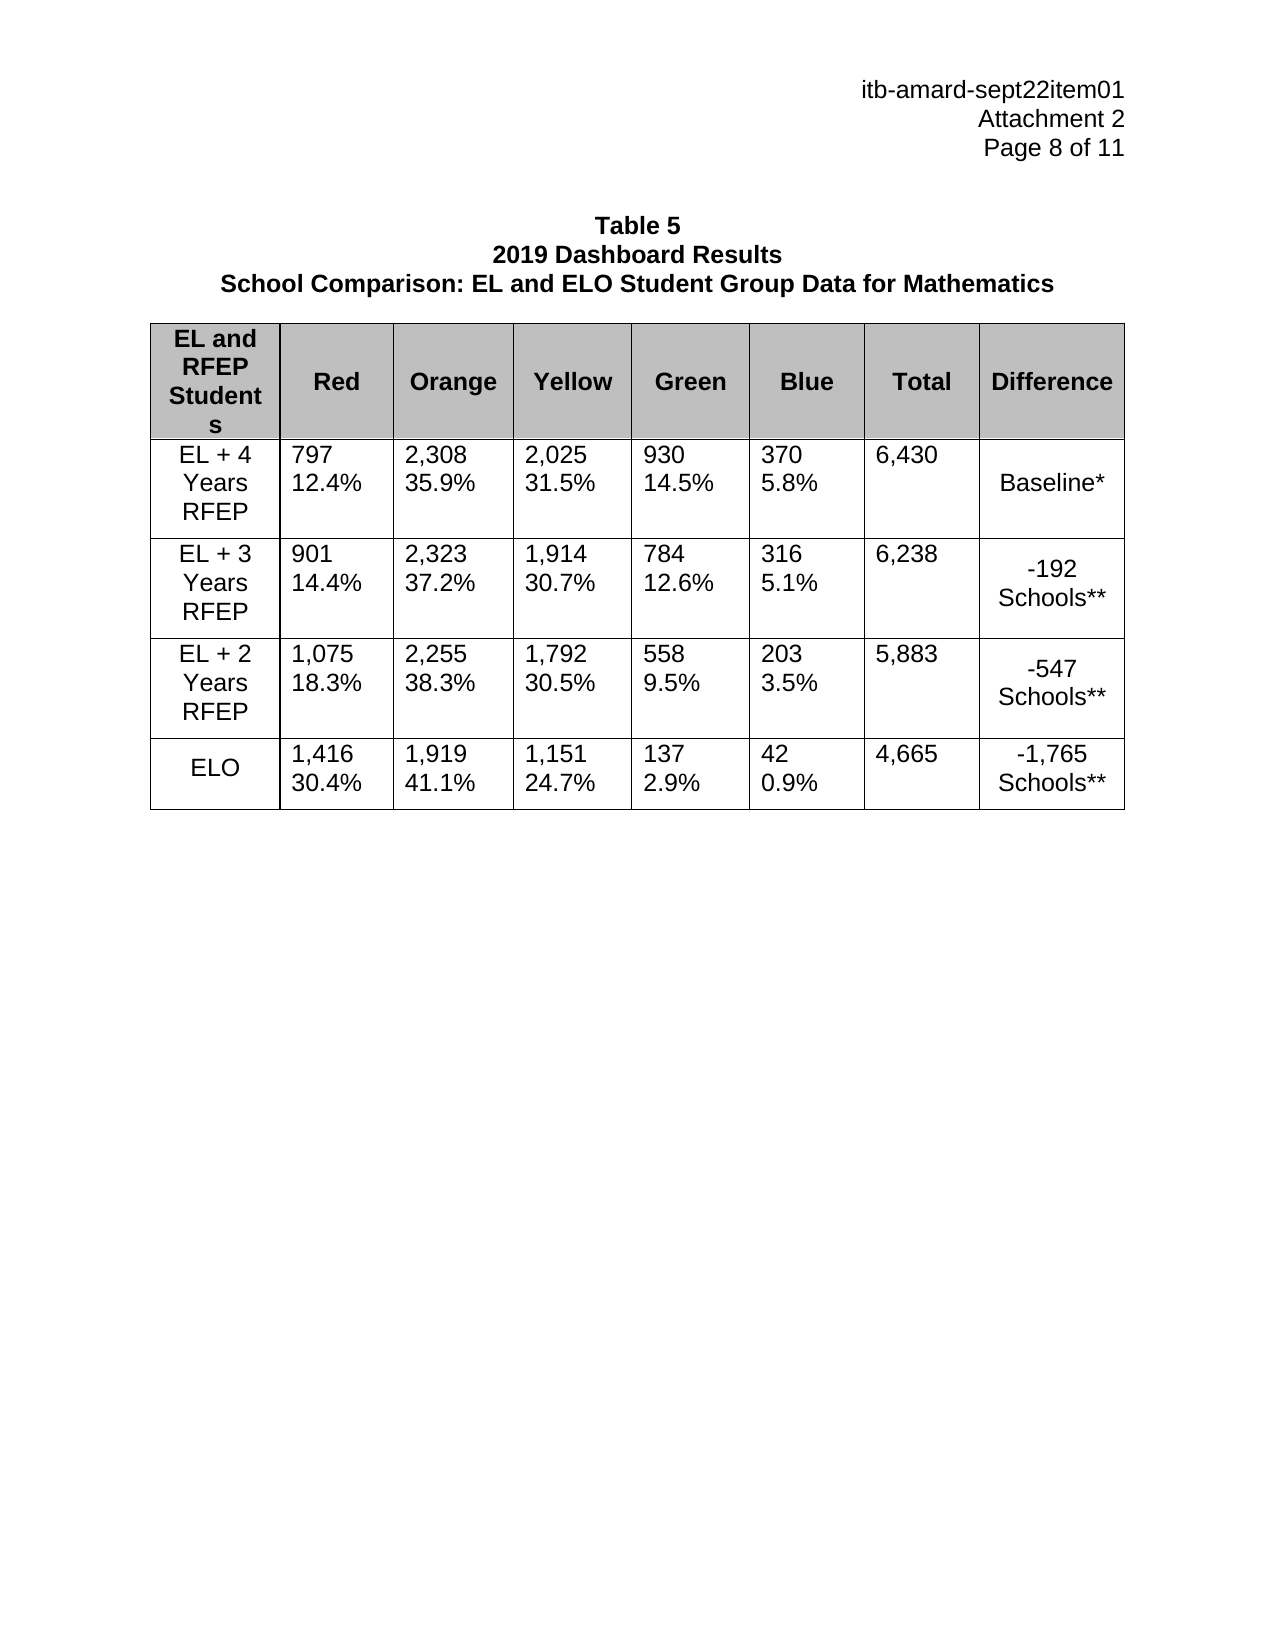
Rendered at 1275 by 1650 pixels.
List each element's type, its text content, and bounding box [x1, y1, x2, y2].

table_cell ELO [151, 739, 279, 809]
table_cell 6,430 [865, 440, 979, 538]
table_cell 1,075 18.3% [281, 639, 393, 738]
table_cell 316 5.1% [750, 539, 864, 638]
table_cell EL + 3 Years RFEP [151, 539, 279, 638]
table_cell 901 14.4% [281, 539, 393, 638]
table_header Yellow [514, 324, 631, 438]
table_cell 2,323 37.2% [394, 539, 513, 638]
table_cell 930 14.5% [632, 440, 749, 538]
table_cell 5,883 [865, 639, 979, 738]
table_cell 1,919 41.1% [394, 739, 513, 809]
table_header Red [281, 324, 393, 438]
table_cell 1,416 30.4% [281, 739, 393, 809]
table_cell Baseline* [980, 440, 1124, 538]
table_cell 1,914 30.7% [514, 539, 631, 638]
table_cell 1,792 30.5% [514, 639, 631, 738]
table_cell 137 2.9% [632, 739, 749, 809]
table_cell 203 3.5% [750, 639, 864, 738]
table_cell EL + 4 Years RFEP [151, 440, 279, 538]
table_cell 6,238 [865, 539, 979, 638]
table_cell 2,255 38.3% [394, 639, 513, 738]
table_cell 370 5.8% [750, 440, 864, 538]
table_cell -192 Schools** [980, 539, 1124, 638]
table_header Total [865, 324, 979, 438]
subtitle Table 5 2019 Dashboard Results School Comparison: EL and ELO Student Group Data for Mathematics [150, 211, 1125, 297]
table_cell -1,765 Schools** [980, 739, 1124, 809]
table_cell 4,665 [865, 739, 979, 809]
table_cell 2,025 31.5% [514, 440, 631, 538]
table_cell 784 12.6% [632, 539, 749, 638]
table_header Orange [394, 324, 513, 438]
table_header Difference [980, 324, 1124, 438]
table_header EL and RFEP Students [151, 324, 279, 438]
table_cell -547 Schools** [980, 639, 1124, 738]
table_cell 42 0.9% [750, 739, 864, 809]
table_cell 1,151 24.7% [514, 739, 631, 809]
table_cell 2,308 35.9% [394, 440, 513, 538]
table_header Blue [750, 324, 864, 438]
table_cell 558 9.5% [632, 639, 749, 738]
table_cell 797 12.4% [281, 440, 393, 538]
table_header Green [632, 324, 749, 438]
table_cell EL + 2 Years RFEP [151, 639, 279, 738]
